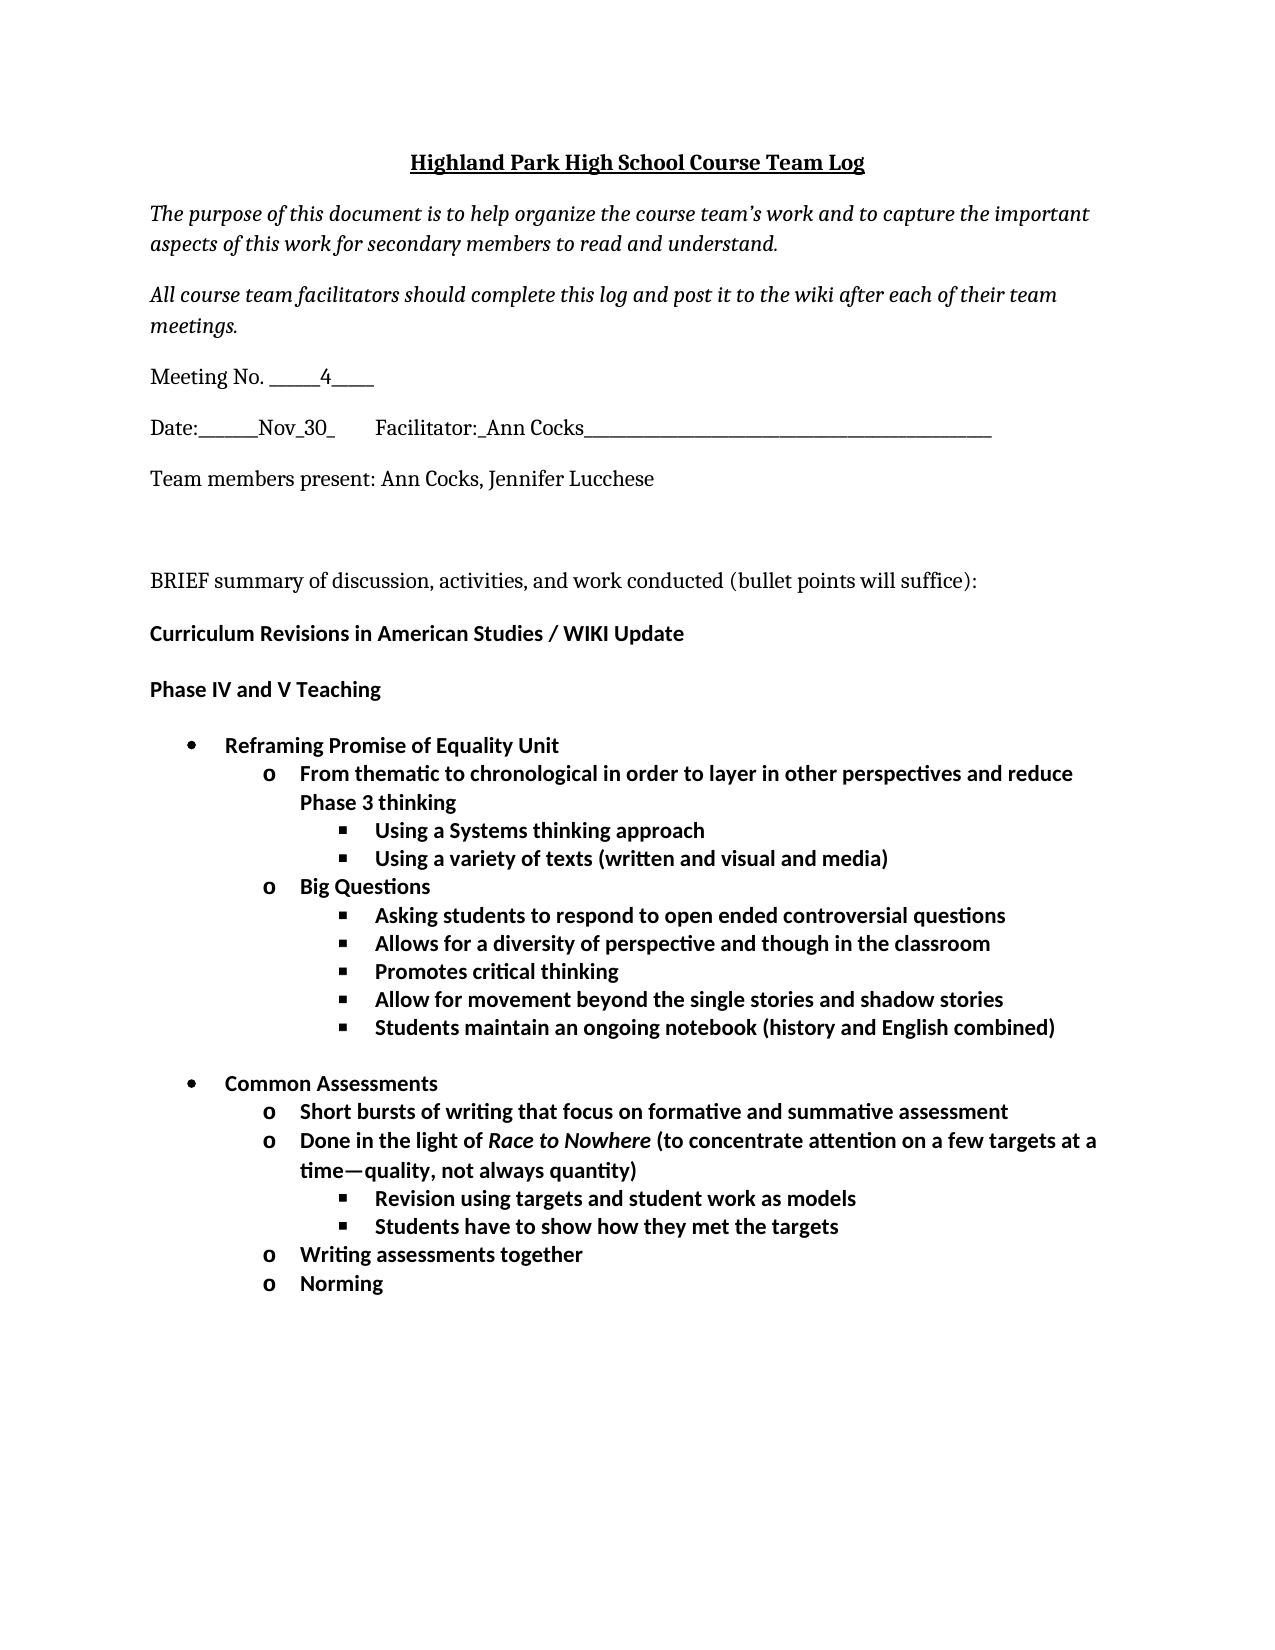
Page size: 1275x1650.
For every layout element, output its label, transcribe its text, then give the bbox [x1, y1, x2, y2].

list Allows for a diversity of perspective and though in the classroom [337, 929, 1125, 957]
list Norming [262, 1269, 1125, 1298]
list Using a variety of texts (written and visual and media) [337, 844, 1125, 872]
list Allow for movement beyond the single stories and shadow stories [337, 985, 1125, 1013]
text Meeting No. ______4_____ [150, 363, 1125, 390]
list Using a Systems thinking approach [337, 816, 1125, 844]
text Highland Park High School Course Team Log [150, 150, 1125, 176]
list Writing assessments together [262, 1240, 1125, 1269]
list Reframing Promise of Equality Unit [187, 731, 1125, 759]
text Team members present: Ann Cocks, Jennifer Lucchese [150, 466, 1125, 492]
list Common Assessments [187, 1069, 1125, 1097]
list Big Questions [262, 872, 1125, 901]
text Curriculum Revisions in American Studies / WIKI Update [150, 619, 1125, 647]
list Short bursts of writing that focus on formative and summative assessment [262, 1097, 1125, 1127]
list Revision using targets and student work as models [337, 1184, 1125, 1212]
list From thematic to chronological in order to layer in other perspectives and reduce Phase 3 thinking [262, 759, 1125, 816]
text The purpose of this document is to help organize the course team’s work and to capture the important aspects of this work for secondary members to read and understand. [150, 201, 1125, 258]
list Students maintain an ongoing notebook (history and English combined) [337, 1013, 1125, 1041]
list Asking students to respond to open ended controversial questions [337, 901, 1125, 929]
list Done in the light of Race to Nowhere (to concentrate attention on a few targets at a time—quality, not always quantity) [262, 1127, 1125, 1184]
list Students have to show how they met the targets [337, 1212, 1125, 1240]
text Phase IV and V Teaching [150, 675, 1125, 703]
text Date:_______Nov_30_ Facilitator:_Ann Cocks________________________________________________ [150, 414, 1125, 441]
text BRIEF summary of discussion, activities, and work conducted (bullet points will suffice): [150, 568, 1125, 594]
text All course team facilitators should complete this log and post it to the wiki after each of their team meetings. [150, 282, 1125, 339]
list Promotes critical thinking [337, 957, 1125, 985]
